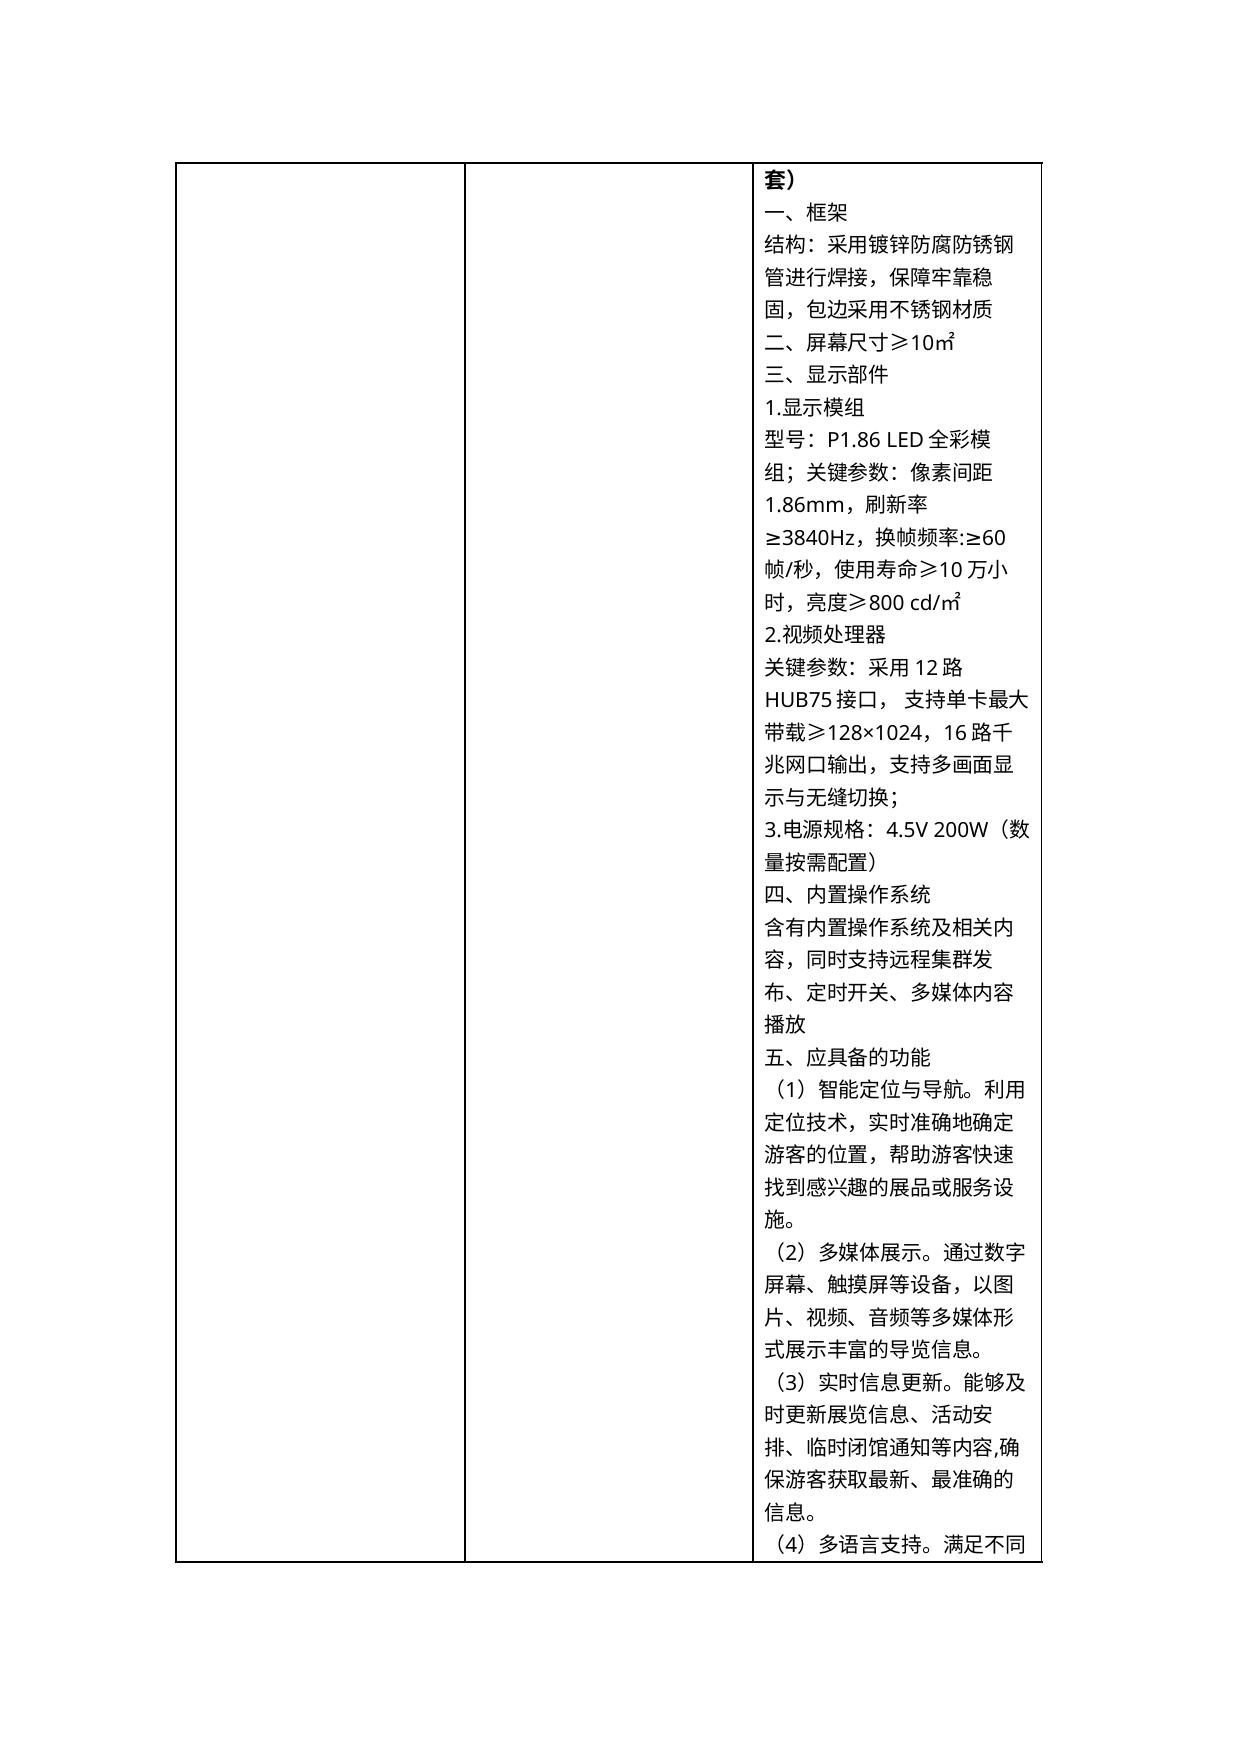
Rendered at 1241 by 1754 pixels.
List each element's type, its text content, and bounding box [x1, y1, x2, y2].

table_cell [466, 164, 752, 1561]
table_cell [754, 164, 1041, 1561]
table_cell 4 [177, 164, 464, 1561]
